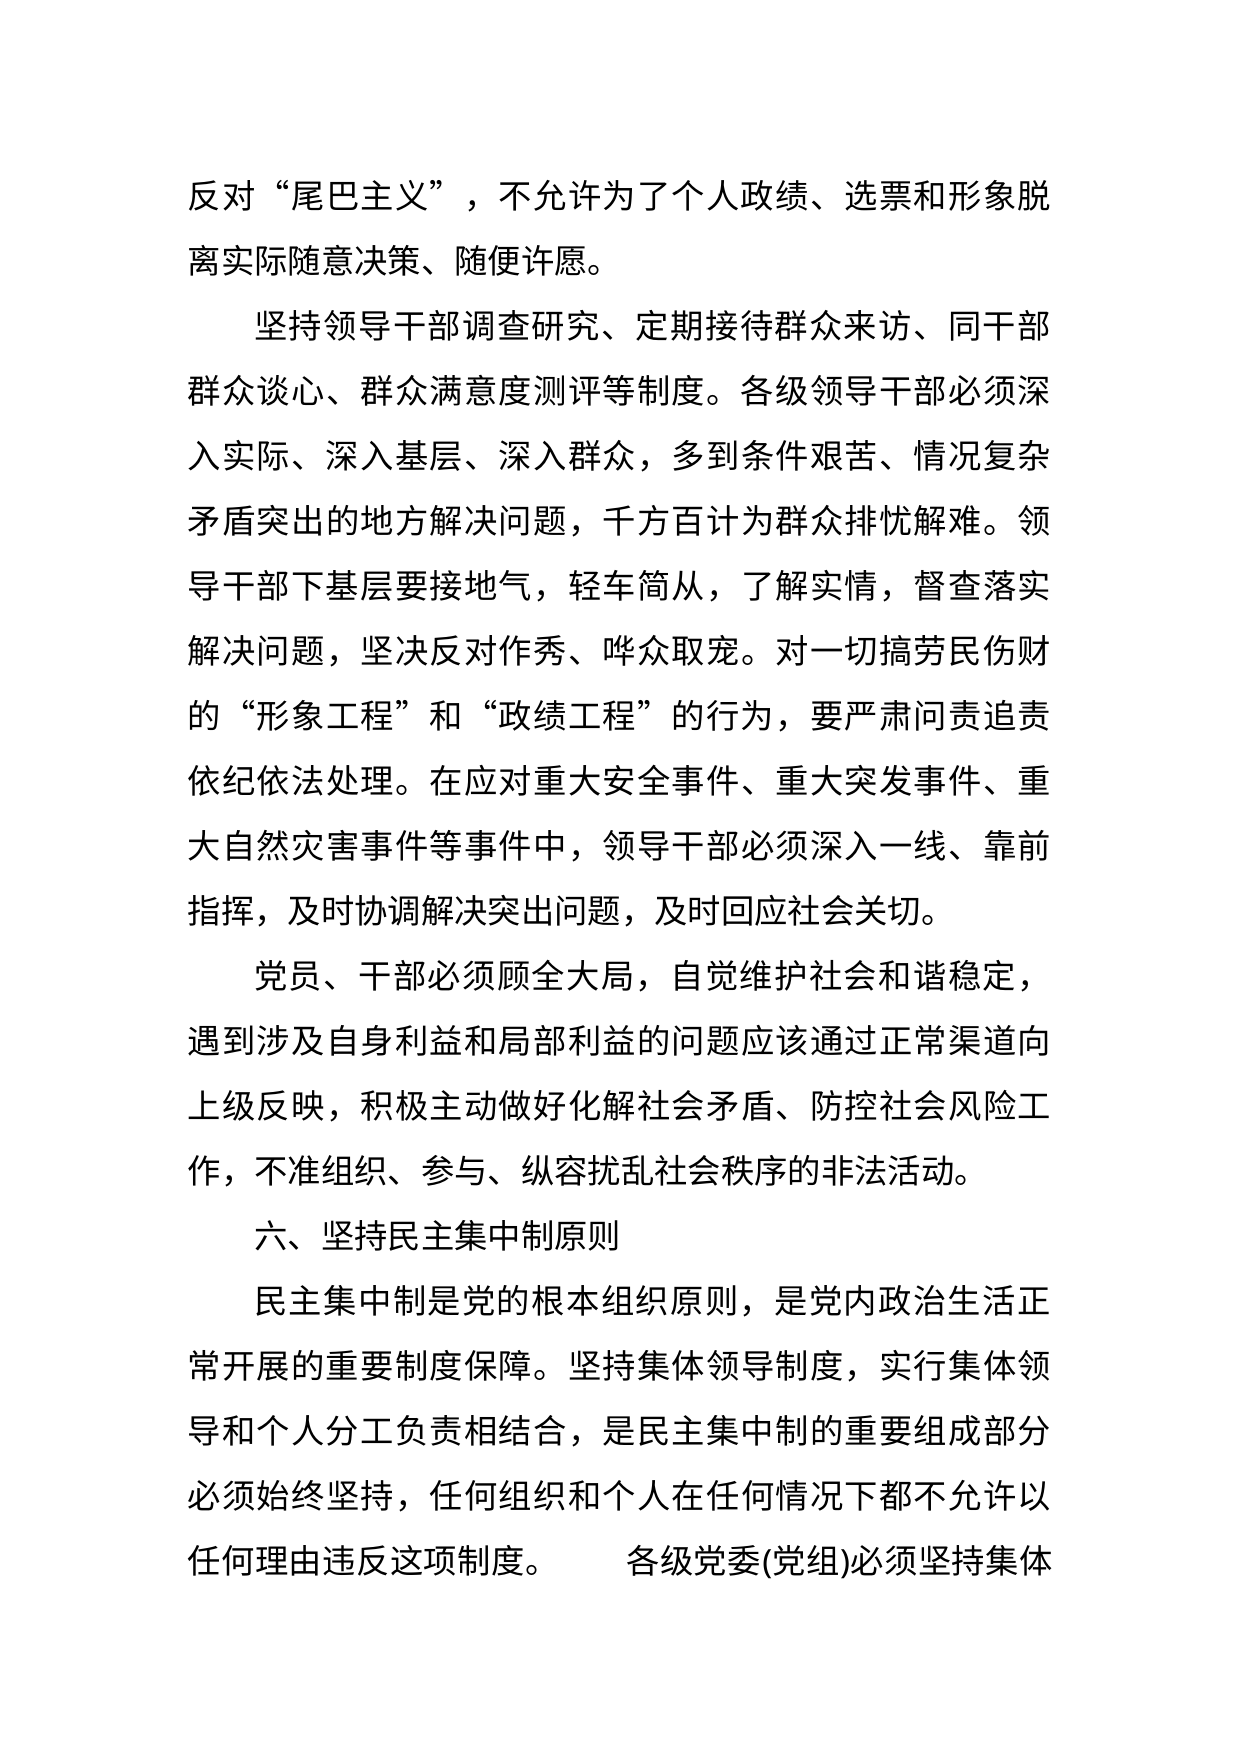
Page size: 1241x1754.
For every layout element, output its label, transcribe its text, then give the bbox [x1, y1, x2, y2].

text 党员、干部必须顾全大局，自觉维护社会和谐稳定，遇到涉及自身利益和局部利益的问题应该通过正常渠道向上级反映，积极主动做好化解社会矛盾、防控社会风险工作，不准组织、参与、纵容扰乱社会秩序的非法活动。 [187, 942, 1053, 1202]
text 六、坚持民主集中制原则 [187, 1202, 1053, 1267]
text 坚持领导干部调查研究、定期接待群众来访、同干部群众谈心、群众满意度测评等制度。各级领导干部必须深入实际、深入基层、深入群众，多到条件艰苦、情况复杂、矛盾突出的地方解决问题，千方百计为群众排忧解难。领导干部下基层要接地气，轻车简从，了解实情，督查落实，解决问题，坚决反对作秀、哗众取宠。对一切搞劳民伤财的“形象工程”和“政绩工程”的行为，要严肃问责追责，依纪依法处理。在应对重大安全事件、重大突发事件、重大自然灾害事件等事件中，领导干部必须深入一线、靠前指挥，及时协调解决突出问题，及时回应社会关切。 [187, 292, 1053, 942]
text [187, 1267, 1053, 1592]
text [187, 162, 1053, 292]
